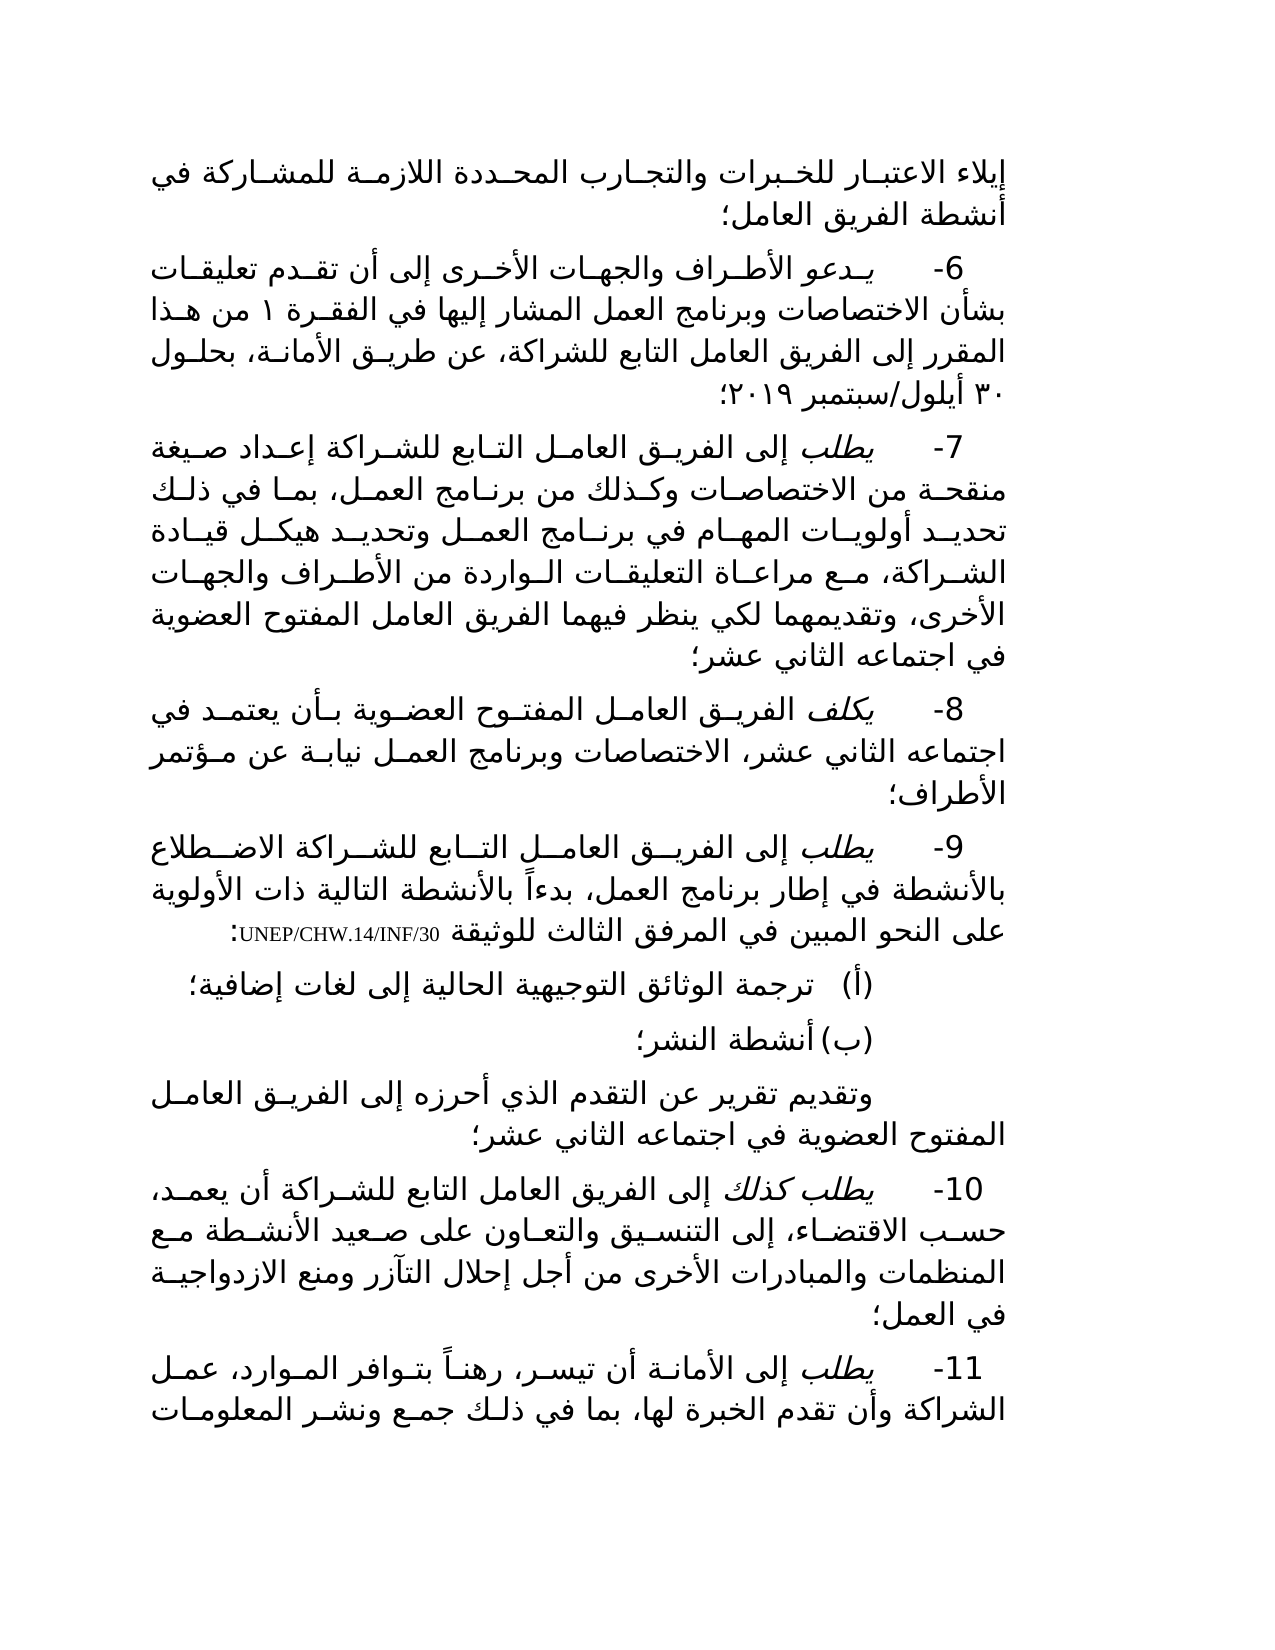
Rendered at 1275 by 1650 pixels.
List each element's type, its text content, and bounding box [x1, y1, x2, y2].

text وتقديم تقرير عن التقدم الذي أحرزه إلى الفريق العامل المفتوح العضوية في اجتماعه الثاني عشر؛ [150, 1071, 1007, 1154]
list يطلب إلى الفريق العامل التابع للشراكة إعداد صيغة منقحة من الاختصاصات وكذلك من برنامج العمل، بما في ذلك تحديد أولويات المهام في برنامج العمل وتحديد هيكل قيادة الشراكة، مع مراعاة التعليقات الواردة من الأطراف والجهات الأخرى، وتقديمهما لكي ينظر فيهما الفريق العامل المفتوح العضوية في اجتماعه الثاني عشر؛ [150, 425, 1007, 675]
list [150, 150, 1007, 233]
list يطلب كذلك إلى الفريق العامل التابع للشراكة أن يعمد، حسب الاقتضاء، إلى التنسيق والتعاون على صعيد الأنشطة مع المنظمات والمبادرات الأخرى من أجل إحلال التآزر ومنع الازدواجية في العمل؛ [150, 1167, 1007, 1333]
list يطلب إلى الفريق العامل التابع للشراكة الاضطلاع بالأنشطة في إطار برنامج العمل، بدءاً بالأنشطة التالية ذات الأولوية على النحو المبين في المرفق الثالث للوثيقة UNEP/CHW.14/INF/30: [150, 825, 1007, 950]
text (ب) أنشطة النشر؛ [150, 1017, 1007, 1058]
list يدعو الأطراف والجهات الأخرى إلى أن تقدم تعليقات بشأن الاختصاصات وبرنامج العمل المشار إليها في الفقرة ١ من هذا المقرر إلى الفريق العامل التابع للشراكة، عن طريق الأمانة، بحلول ٣٠ أيلول/سبتمبر ٢٠١٩؛ [150, 246, 1007, 412]
list يكلف الفريق العامل المفتوح العضوية بأن يعتمد في اجتماعه الثاني عشر، الاختصاصات وبرنامج العمل نيابة عن مؤتمر الأطراف؛ [150, 687, 1007, 812]
text (أ) ترجمة الوثائق التوجيهية الحالية إلى لغات إضافية؛ [150, 962, 1007, 1004]
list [150, 1346, 1007, 1429]
